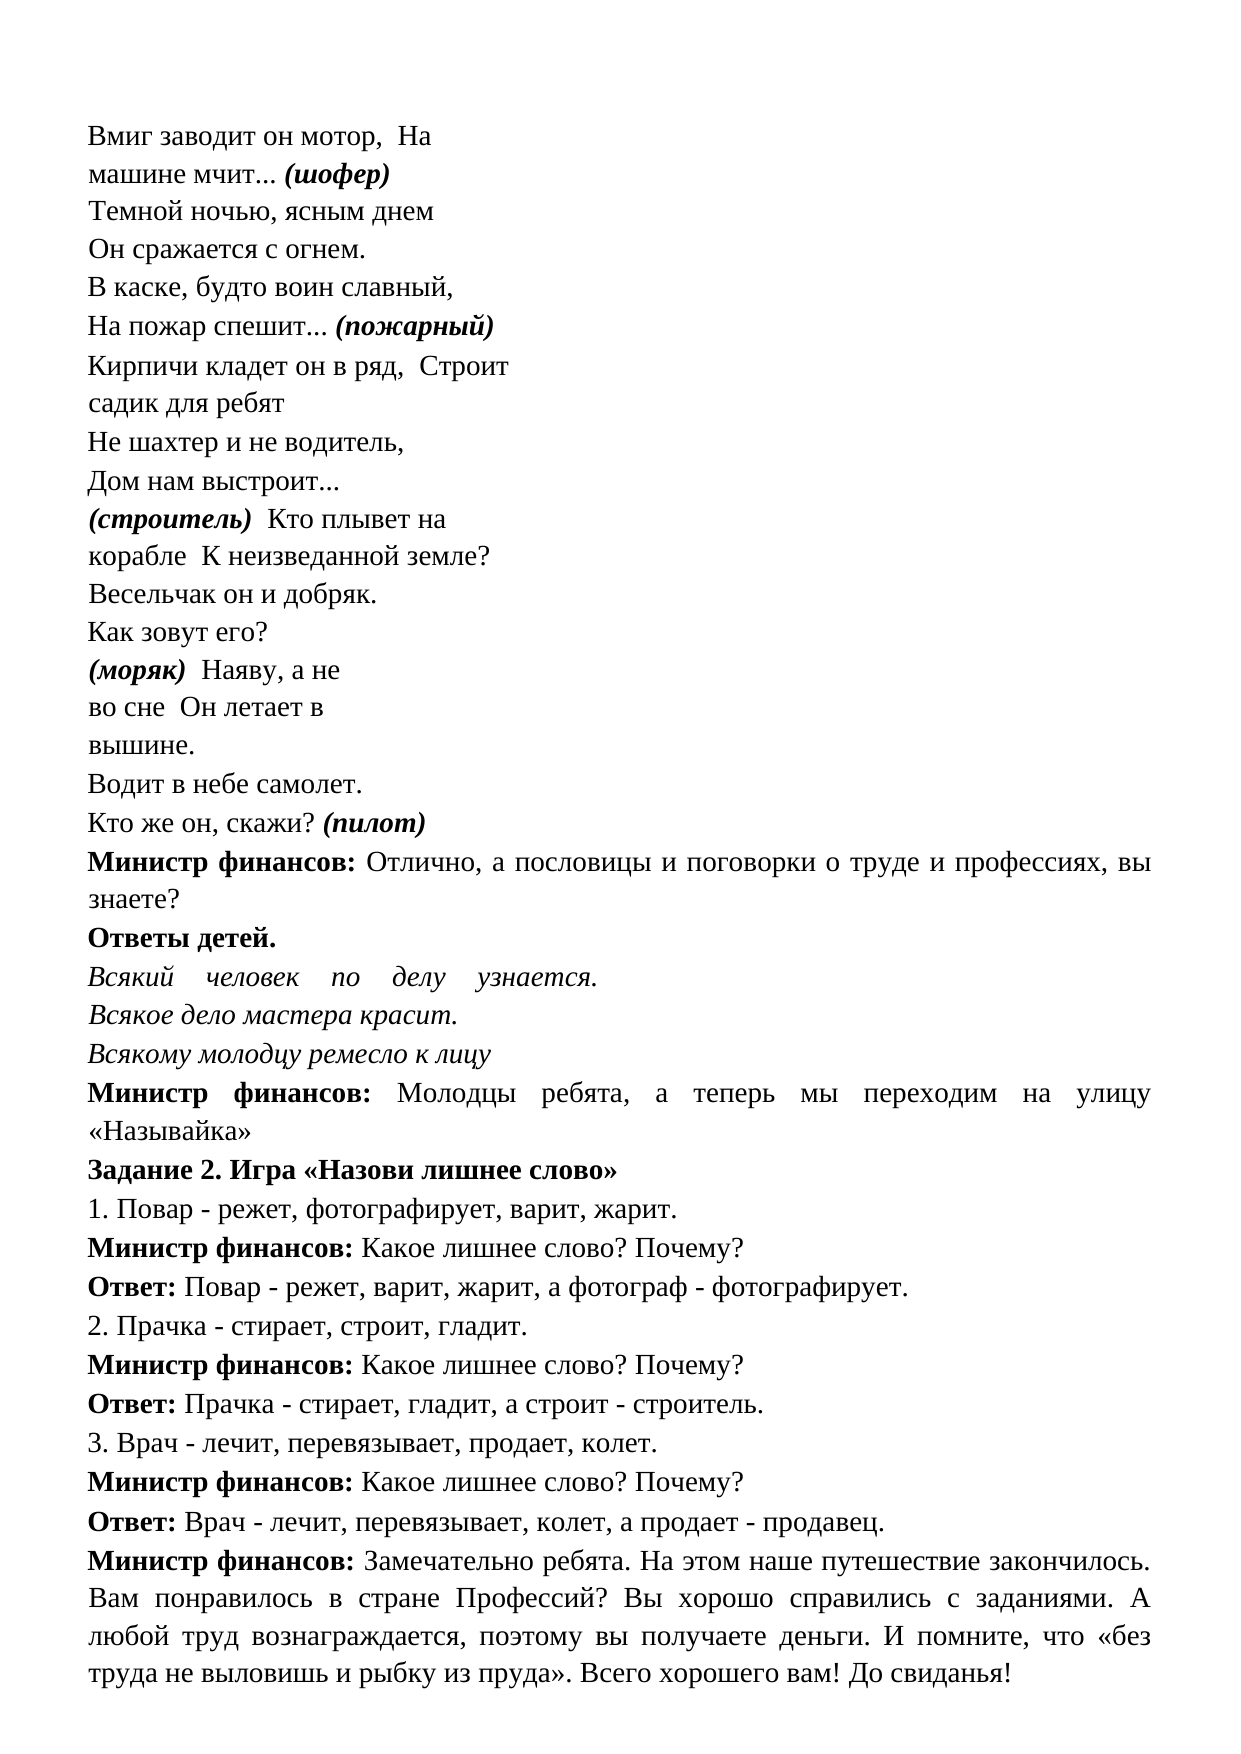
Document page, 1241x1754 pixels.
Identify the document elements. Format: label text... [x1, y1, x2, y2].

text Водит в небе самолет. [87, 766, 1152, 799]
text Ответ: Врач - лечит, перевязывает, колет, а продает - продавец. [87, 1504, 1152, 1537]
text Ответ: Повар - режет, варит, жарит, а фотограф - фотографирует. [87, 1269, 1152, 1303]
text Кто же он, скажи? (пилот) [87, 805, 1152, 838]
text Вмиг заводит он мотор, На машине мчит... (шофер) Темной ночью, ясным днем Он сражается с огнем. [87, 118, 434, 264]
text На пожар спешит... (пожарный) [87, 308, 1152, 342]
list Врач - лечит, перевязывает, продает, колет. [87, 1426, 1152, 1459]
text Всякому молодцу ремесло к лицу [87, 1036, 1152, 1070]
text В каске, будто воин славный, [87, 269, 1152, 303]
list Прачка - стирает, строит, гладит. [87, 1308, 1152, 1342]
text Не шахтер и не водитель, [87, 424, 1152, 458]
text Министр финансов: Какое лишнее слово? Почему? [87, 1464, 1152, 1498]
text Кирпичи кладет он в ряд, Строит садик для ребят [87, 348, 509, 419]
text Как зовут его? (моряк) Наяву, а не во сне Он летает в вышине. [87, 614, 375, 761]
text Министр финансов: Какое лишнее слово? Почему? [87, 1347, 1152, 1381]
text Министр финансов: Отлично, а пословицы и поговорки о труде и профессиях, вы знаете? [87, 844, 1152, 915]
text Всякий человек по делу узнается. Всякое дело мастера красит. [87, 959, 602, 1031]
text Задание 2. Игра «Назови лишнее слово» [87, 1152, 1155, 1186]
list Повар - режет, фотографирует, варит, жарит. [87, 1191, 1152, 1225]
text Ответы детей. [87, 920, 1155, 954]
text Министр финансов: Молодцы ребята, а теперь мы переходим на улицу «Называйка» [87, 1075, 1152, 1146]
text Министр финансов: Замечательно ребята. На этом наше путешествие закончилось. Вам понравилось в стране Профессий? Вы хорошо справились с заданиями. А любой труд вознаграждается, поэтому вы получаете деньги. И помните, что «без труда не выловишь и рыбку из пруда». Всего хорошего вам! До свиданья! [87, 1543, 1152, 1689]
text Министр финансов: Какое лишнее слово? Почему? [87, 1230, 1152, 1264]
text Ответ: Прачка - стирает, гладит, а строит - строитель. [87, 1386, 1152, 1420]
text Дом нам выстроит... (строитель) Кто плывет на корабле К неизведанной земле? Весельчак он и добряк. [87, 463, 514, 609]
